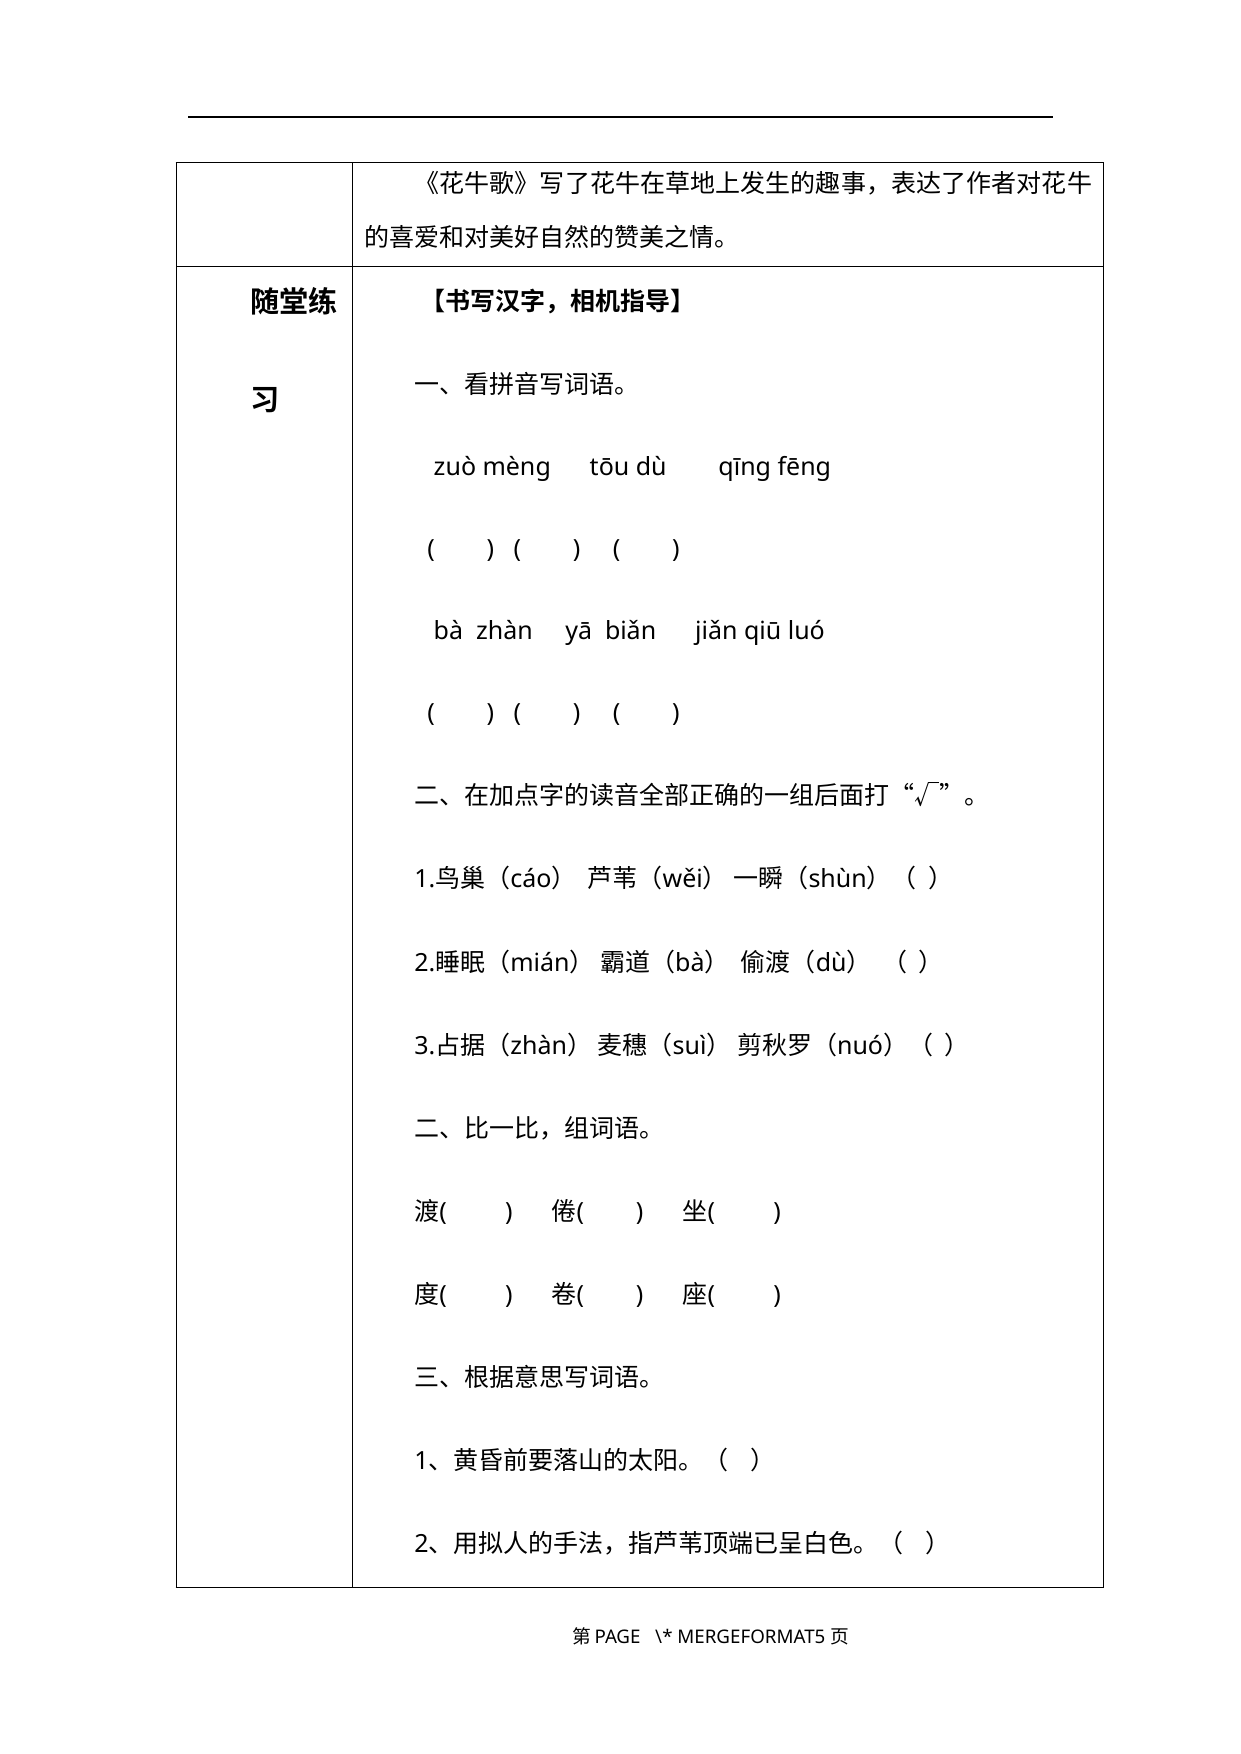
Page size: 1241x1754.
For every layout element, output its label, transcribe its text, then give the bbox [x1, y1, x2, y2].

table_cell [353, 267, 1103, 1587]
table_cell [353, 163, 1103, 266]
table_cell 随堂练习 [177, 267, 352, 1587]
table_cell 共学 [177, 163, 352, 266]
